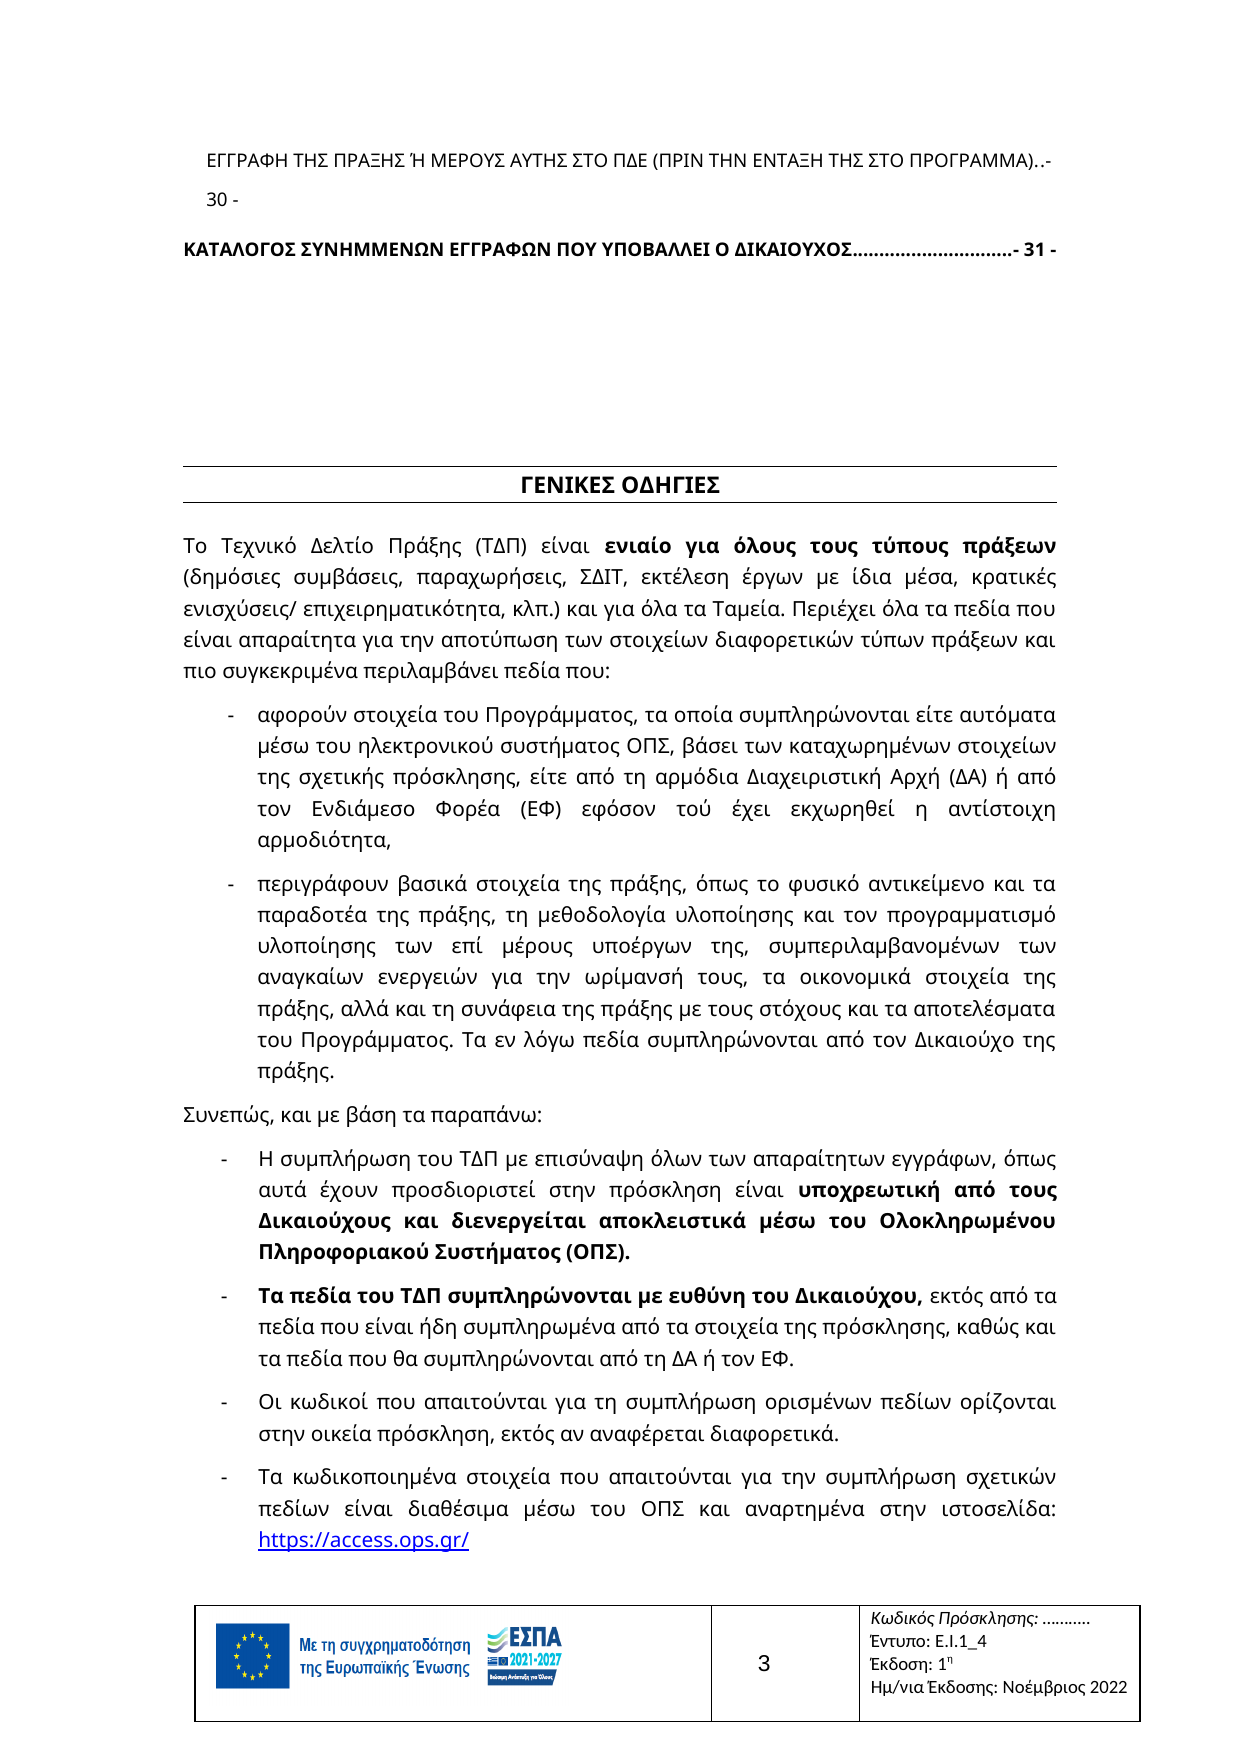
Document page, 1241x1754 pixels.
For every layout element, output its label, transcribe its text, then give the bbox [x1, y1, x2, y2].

picture [206, 1606, 569, 1706]
list Τα πεδία του ΤΔΠ συμπληρώνονται με ευθύνη του Δικαιούχου, εκτός από τα πεδία που είναι ήδη συμπληρωμένα από τα στοιχεία της πρόσκλησης, καθώς και τα πεδία που θα συμπληρώνονται από τη ΔΑ ή τον ΕΦ. [221, 1281, 1057, 1372]
subtitle ΓΕΝΙΚΕΣ ΟΔΗΓΙΕΣ [183, 467, 1057, 502]
list Η συμπλήρωση του ΤΔΠ με επισύναψη όλων των απαραίτητων εγγράφων, όπως αυτά έχουν προσδιοριστεί στην πρόσκληση είναι υποχρεωτική από τους Δικαιούχους και διενεργείται αποκλειστικά μέσω του Ολοκληρωμένου Πληροφοριακού Συστήματος (ΟΠΣ). [221, 1144, 1057, 1266]
text Συνεπώς, και με βάση τα παραπάνω: [183, 1100, 1057, 1128]
list αφορούν στοιχεία του Προγράμματος, τα οποία συμπληρώνονται είτε αυτόματα μέσω του ηλεκτρονικού συστήματος ΟΠΣ, βάσει των καταχωρημένων στοιχείων της σχετικής πρόσκλησης, είτε από τη αρμόδια Διαχειριστική Αρχή (ΔΑ) ή από τον Ενδιάμεσο Φορέα (ΕΦ) εφόσον τού έχει εκχωρηθεί η αντίστοιχη αρμοδιότητα, [227, 700, 1057, 853]
list Τα κωδικοποιημένα στοιχεία που απαιτούνται για την συμπλήρωση σχετικών πεδίων είναι διαθέσιμα μέσω του ΟΠΣ και αναρτημένα στην ιστοσελίδα: https://access.ops.gr/ [221, 1462, 1057, 1553]
list Οι κωδικοί που απαιτούνται για τη συμπλήρωση ορισμένων πεδίων ορίζονται στην οικεία πρόσκληση, εκτός αν αναφέρεται διαφορετικά. [221, 1387, 1057, 1447]
text Το Τεχνικό Δελτίο Πράξης (ΤΔΠ) είναι ενιαίο για όλους τους τύπους πράξεων (δημόσιες συμβάσεις, παραχωρήσεις, ΣΔΙΤ, εκτέλεση έργων με ίδια μέσα, κρατικές ενισχύσεις/ επιχειρηματικότητα, κλπ.) και για όλα τα Ταμεία. Περιέχει όλα τα πεδία που είναι απαραίτητα για την αποτύπωση των στοιχείων διαφορετικών τύπων πράξεων και πιο συγκεκριμένα περιλαμβάνει πεδία που: [183, 531, 1057, 684]
list περιγράφουν βασικά στοιχεία της πράξης, όπως το φυσικό αντικείμενο και τα παραδοτέα της πράξης, τη μεθοδολογία υλοποίησης και τον προγραμματισμό υλοποίησης των επί μέρους υποέργων της, συμπεριλαμβανομένων των αναγκαίων ενεργειών για την ωρίμανσή τους, τα οικονομικά στοιχεία της πράξης, αλλά και τη συνάφεια της πράξης με τους στόχους και τα αποτελέσματα του Προγράμματος. Τα εν λόγω πεδία συμπληρώνονται από τον Δικαιούχο της πράξης. [227, 869, 1057, 1084]
